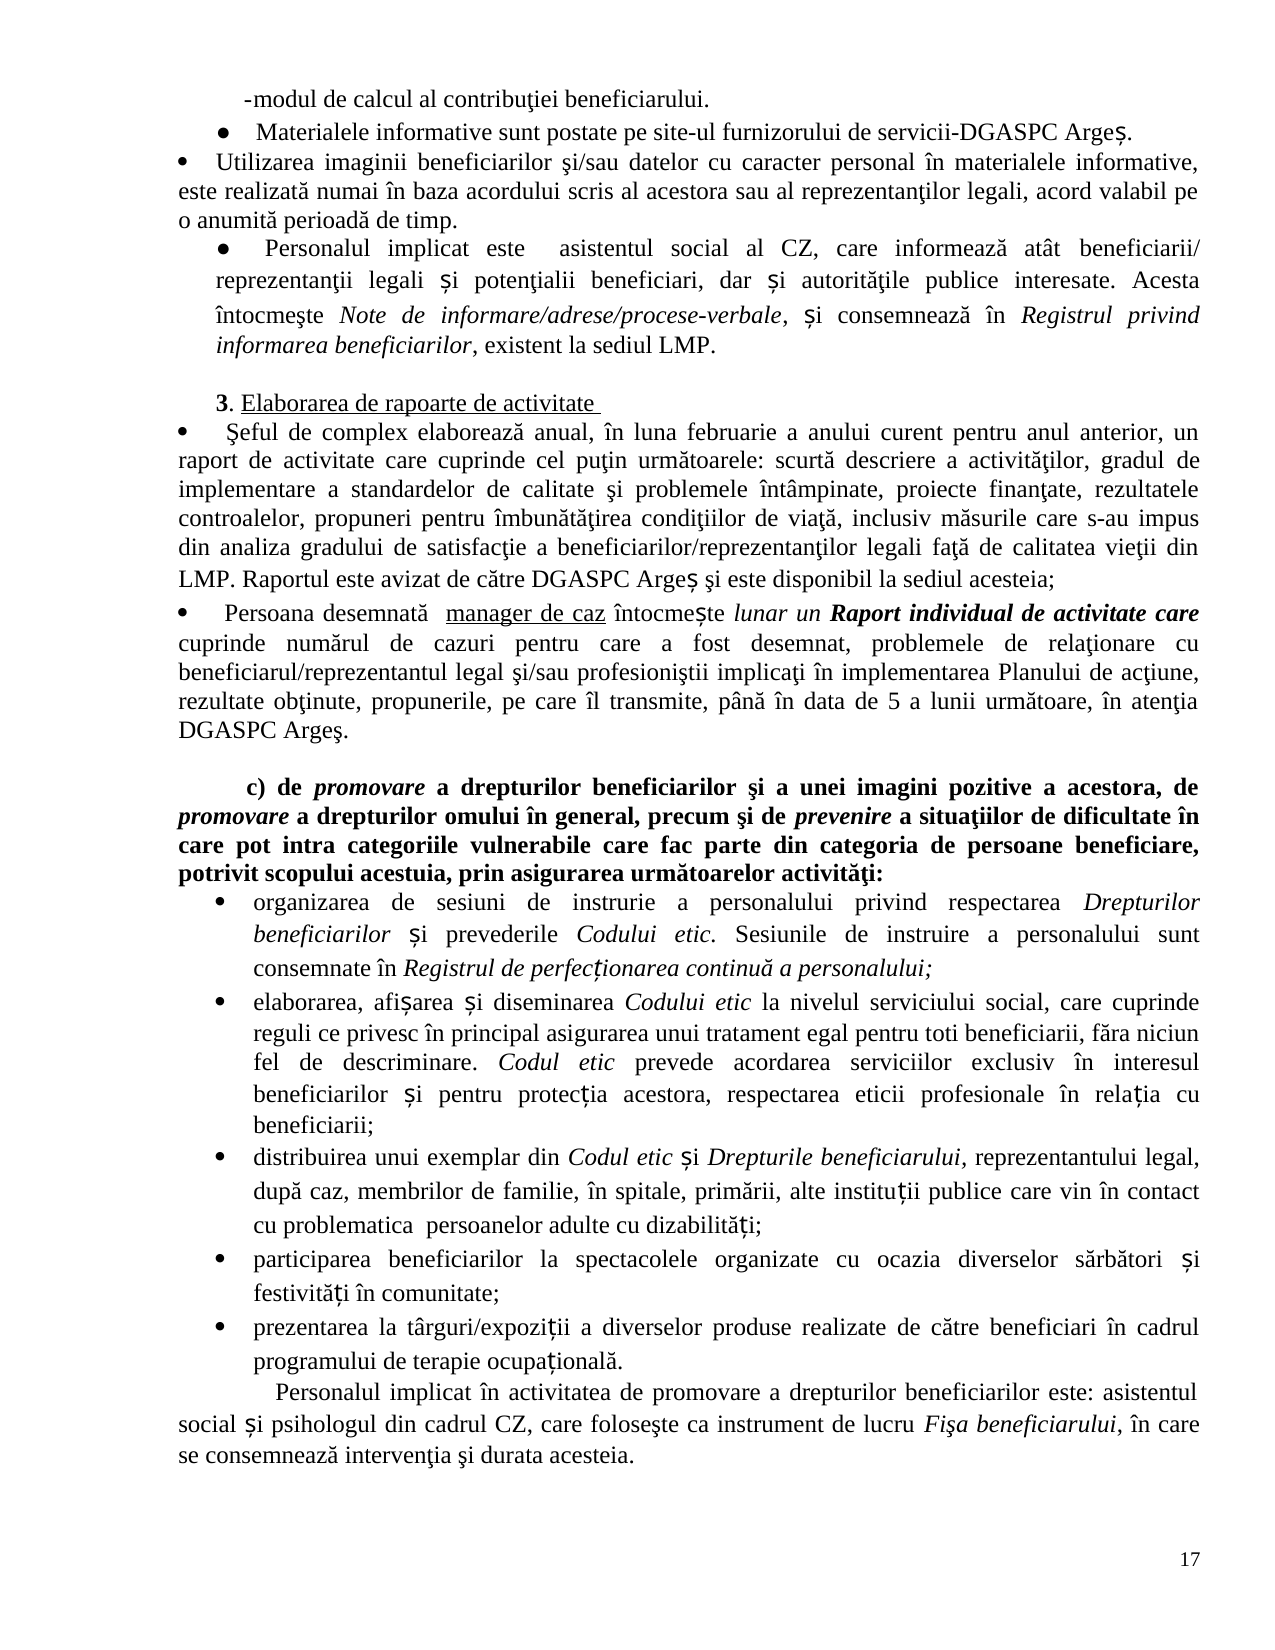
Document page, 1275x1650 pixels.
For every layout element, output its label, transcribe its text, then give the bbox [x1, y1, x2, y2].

list prezentarea la târguri/expoziții a diverselor produse realizate de către beneficiari în cadrul programului de terapie ocupațională. [216, 1309, 1200, 1377]
text ● Personalul implicat este asistentul social al CZ, care informează atât beneficiarii/ reprezentanţii legali și potenţialii beneficiari, dar și autorităţile publice interesate. Acesta întocmeşte Note de informare/adrese/procese-verbale, și consemnează în Registrul privind informarea beneficiarilor, existent la sediul LMP. [216, 233, 1200, 359]
list organizarea de sesiuni de instrurie a personalului privind respectarea Drepturilor beneficiarilor și prevederile Codului etic. Sesiunile de instruire a personalului sunt consemnate în Registrul de perfecționarea continuă a personalului; [216, 887, 1200, 984]
list Utilizarea imaginii beneficiarilor şi/sau datelor cu caracter personal în materialele informative, este realizată numai în baza acordului scris al acestora sau al reprezentanţilor legali, acord valabil pe o anumită perioadă de timp. [178, 147, 1200, 233]
list modul de calcul al contribuţiei beneficiarului. [244, 84, 1200, 113]
text c) de promovare a drepturilor beneficiarilor şi a unei imagini pozitive a acestora, de promovare a drepturilor omului în general, precum şi de prevenire a situaţiilor de dificultate în care pot intra categoriile vulnerabile care fac parte din categoria de persoane beneficiare, potrivit scopului acestuia, prin asigurarea următoarelor activităţi: [178, 772, 1200, 887]
list Şeful de complex elaborează anual, în luna februarie a anului curent pentru anul anterior, un raport de activitate care cuprinde cel puţin următoarele: scurtă descriere a activităţilor, gradul de implementare a standardelor de calitate şi problemele întâmpinate, proiecte finanţate, rezultatele controalelor, propuneri pentru îmbunătăţirea condiţiilor de viaţă, inclusiv măsurile care s-au impus din analiza gradului de satisfacţie a beneficiarilor/reprezentanţilor legali faţă de calitatea vieţii din LMP. Raportul este avizat de către DGASPC Argeș şi este disponibil la sediul acesteia; [178, 417, 1200, 594]
list 3. Elaborarea de rapoarte de activitate [178, 388, 1200, 417]
list Persoana desemnată manager de caz întocmește lunar un Raport individual de activitate care cuprinde numărul de cazuri pentru care a fost desemnat, problemele de relaţionare cu beneficiarul/reprezentantul legal şi/sau profesioniştii implicaţi în implementarea Planului de acţiune, rezultate obţinute, propunerile, pe care îl transmite, până în data de 5 a lunii următoare, în atenţia DGASPC Argeş. [178, 594, 1200, 743]
list elaborarea, afișarea și diseminarea Codului etic la nivelul serviciului social, care cuprinde reguli ce privesc în principal asigurarea unui tratament egal pentru toti beneficiarii, făra niciun fel de descriminare. Codul etic prevede acordarea serviciilor exclusiv în interesul beneficiarilor și pentru protecția acestora, respectarea eticii profesionale în relația cu beneficiarii; [216, 984, 1200, 1138]
list distribuirea unui exemplar din Codul etic și Drepturile beneficiarului, reprezentantului legal, după caz, membrilor de familie, în spitale, primării, alte instituții publice care vin în contact cu problematica persoanelor adulte cu dizabilități; [216, 1138, 1200, 1241]
text Personalul implicat în activitatea de promovare a drepturilor beneficiarilor este: asistentul social și psihologul din cadrul CZ, care foloseşte ca instrument de lucru Fişa beneficiarului, în care se consemnează intervenţia şi durata acesteia. [178, 1377, 1200, 1468]
list participarea beneficiarilor la spectacolele organizate cu ocazia diverselor sărbători și festivități în comunitate; [216, 1241, 1200, 1309]
text ● Materialele informative sunt postate pe site-ul furnizorului de servicii-DGASPC Argeș. [178, 113, 1200, 147]
